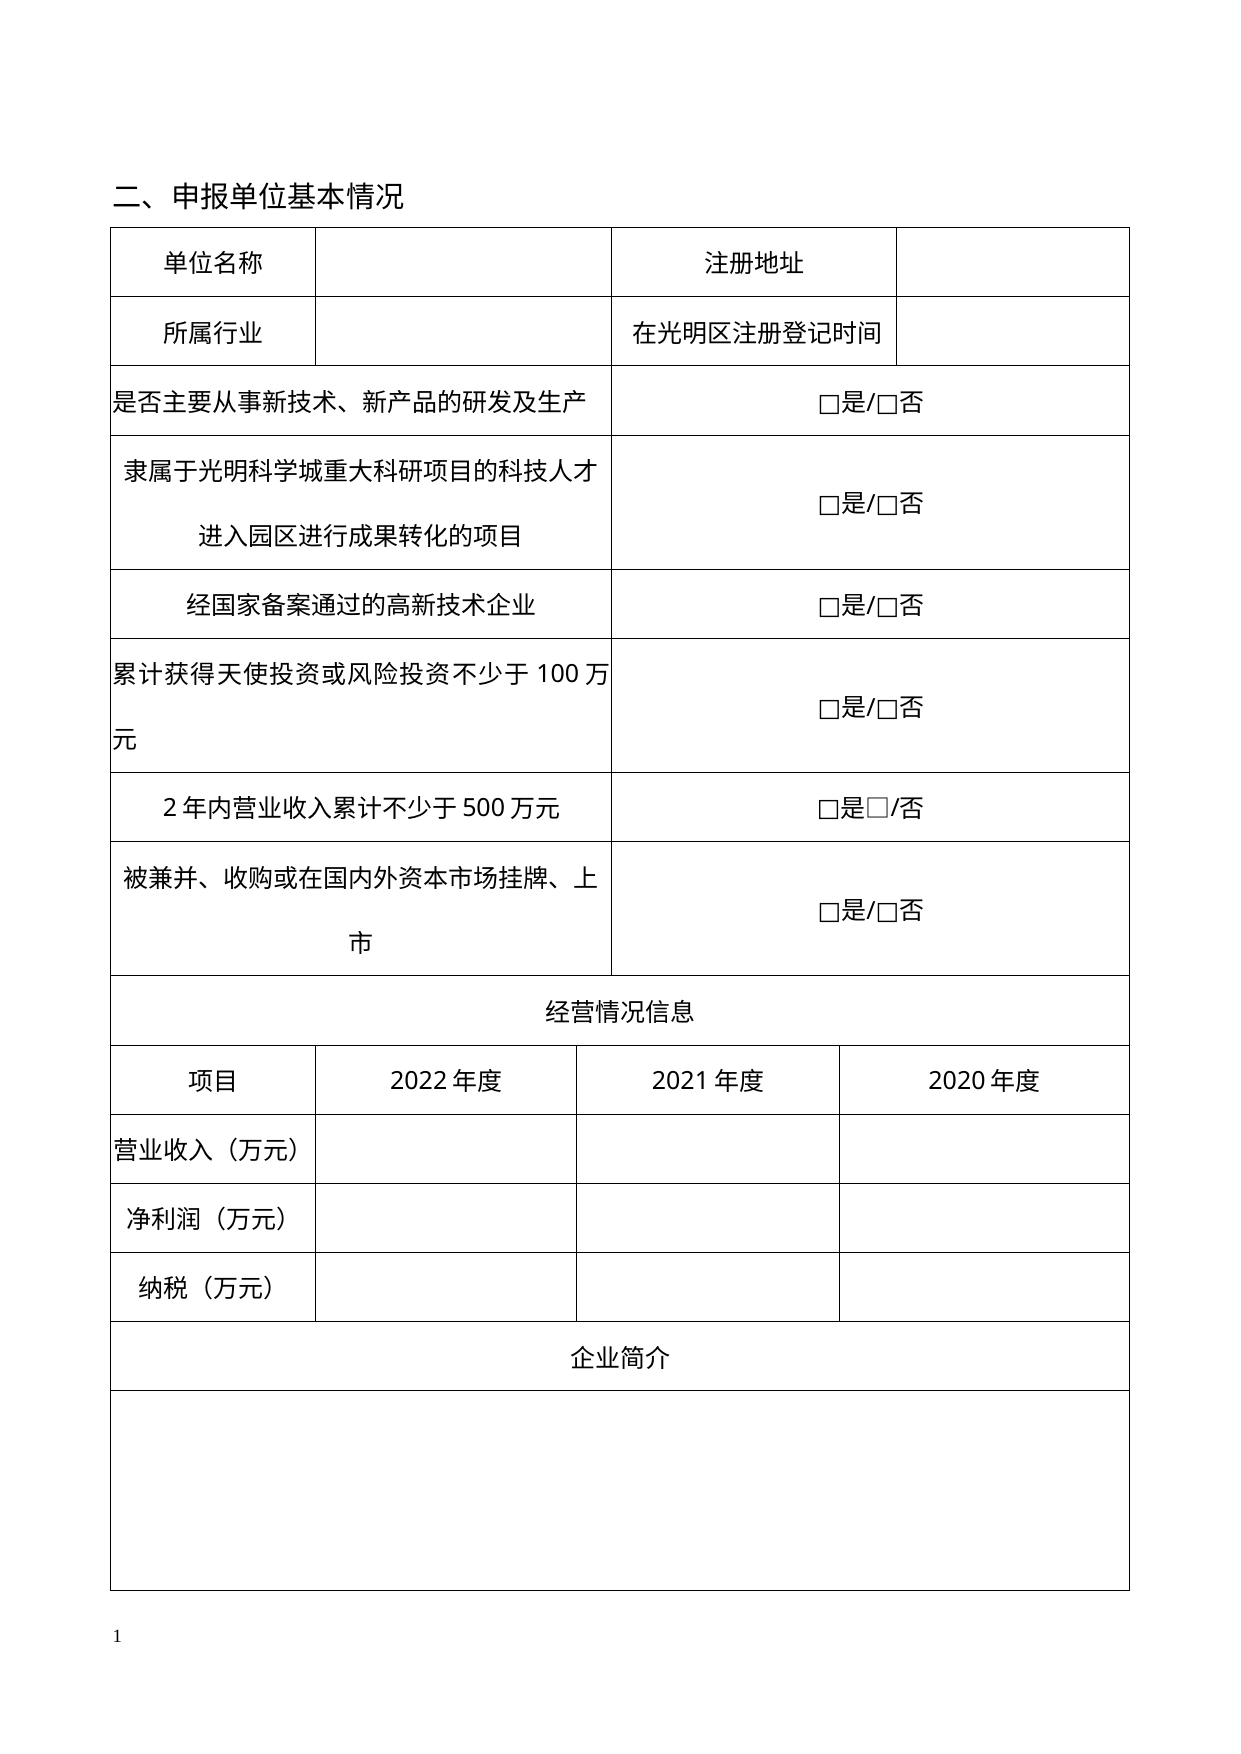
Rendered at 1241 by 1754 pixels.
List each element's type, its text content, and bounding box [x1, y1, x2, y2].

table_cell [316, 297, 611, 365]
table_cell [577, 1115, 839, 1183]
table_cell 经国家备案通过的高新技术企业 [111, 570, 611, 638]
table_cell [840, 1253, 1129, 1321]
table_cell [577, 1184, 839, 1252]
table_cell 2020年度 [840, 1046, 1129, 1114]
table_cell 项目 [111, 1046, 315, 1114]
table_cell □是/□否 [612, 570, 1129, 638]
table_cell 在光明区注册登记时间 [612, 297, 896, 365]
table_cell 经营情况信息 [111, 976, 1129, 1044]
table_cell 纳税（万元） [111, 1253, 315, 1321]
table_cell [316, 1115, 576, 1183]
table_cell [316, 1253, 576, 1321]
table_cell [897, 297, 1129, 365]
table_cell 2022年度 [316, 1046, 576, 1114]
table_cell 被兼并、收购或在国内外资本市场挂牌、上市 [111, 842, 611, 975]
table_cell 企业简介 [111, 1322, 1129, 1390]
table_cell [577, 1253, 839, 1321]
table_header [316, 228, 611, 296]
table_cell □是/□否 [612, 436, 1129, 569]
table_cell □是□/否 [612, 773, 1129, 841]
table_cell □是/□否 [612, 842, 1129, 975]
list 二、申报单位基本情况 [112, 162, 1128, 227]
table_cell 营业收入（万元） [111, 1115, 315, 1183]
table_cell 2年内营业收入累计不少于500万元 [111, 773, 611, 841]
table_cell 隶属于光明科学城重大科研项目的科技人才进入园区进行成果转化的项目 [111, 436, 611, 569]
table_cell [111, 1391, 1129, 1589]
table_cell 2021年度 [577, 1046, 839, 1114]
table_cell [840, 1184, 1129, 1252]
table_header 注册地址 [612, 228, 896, 296]
table_header 单位名称 [111, 228, 315, 296]
table_cell □是/□否 [612, 639, 1129, 772]
table_cell 是否主要从事新技术、新产品的研发及生产 [111, 366, 611, 434]
table_header [897, 228, 1129, 296]
table_cell 所属行业 [111, 297, 315, 365]
table_cell 累计获得天使投资或风险投资不少于100万元 [111, 639, 611, 772]
table_cell [840, 1115, 1129, 1183]
table_cell 净利润（万元） [111, 1184, 315, 1252]
table_cell [316, 1184, 576, 1252]
table_cell □是/□否 [612, 366, 1129, 434]
